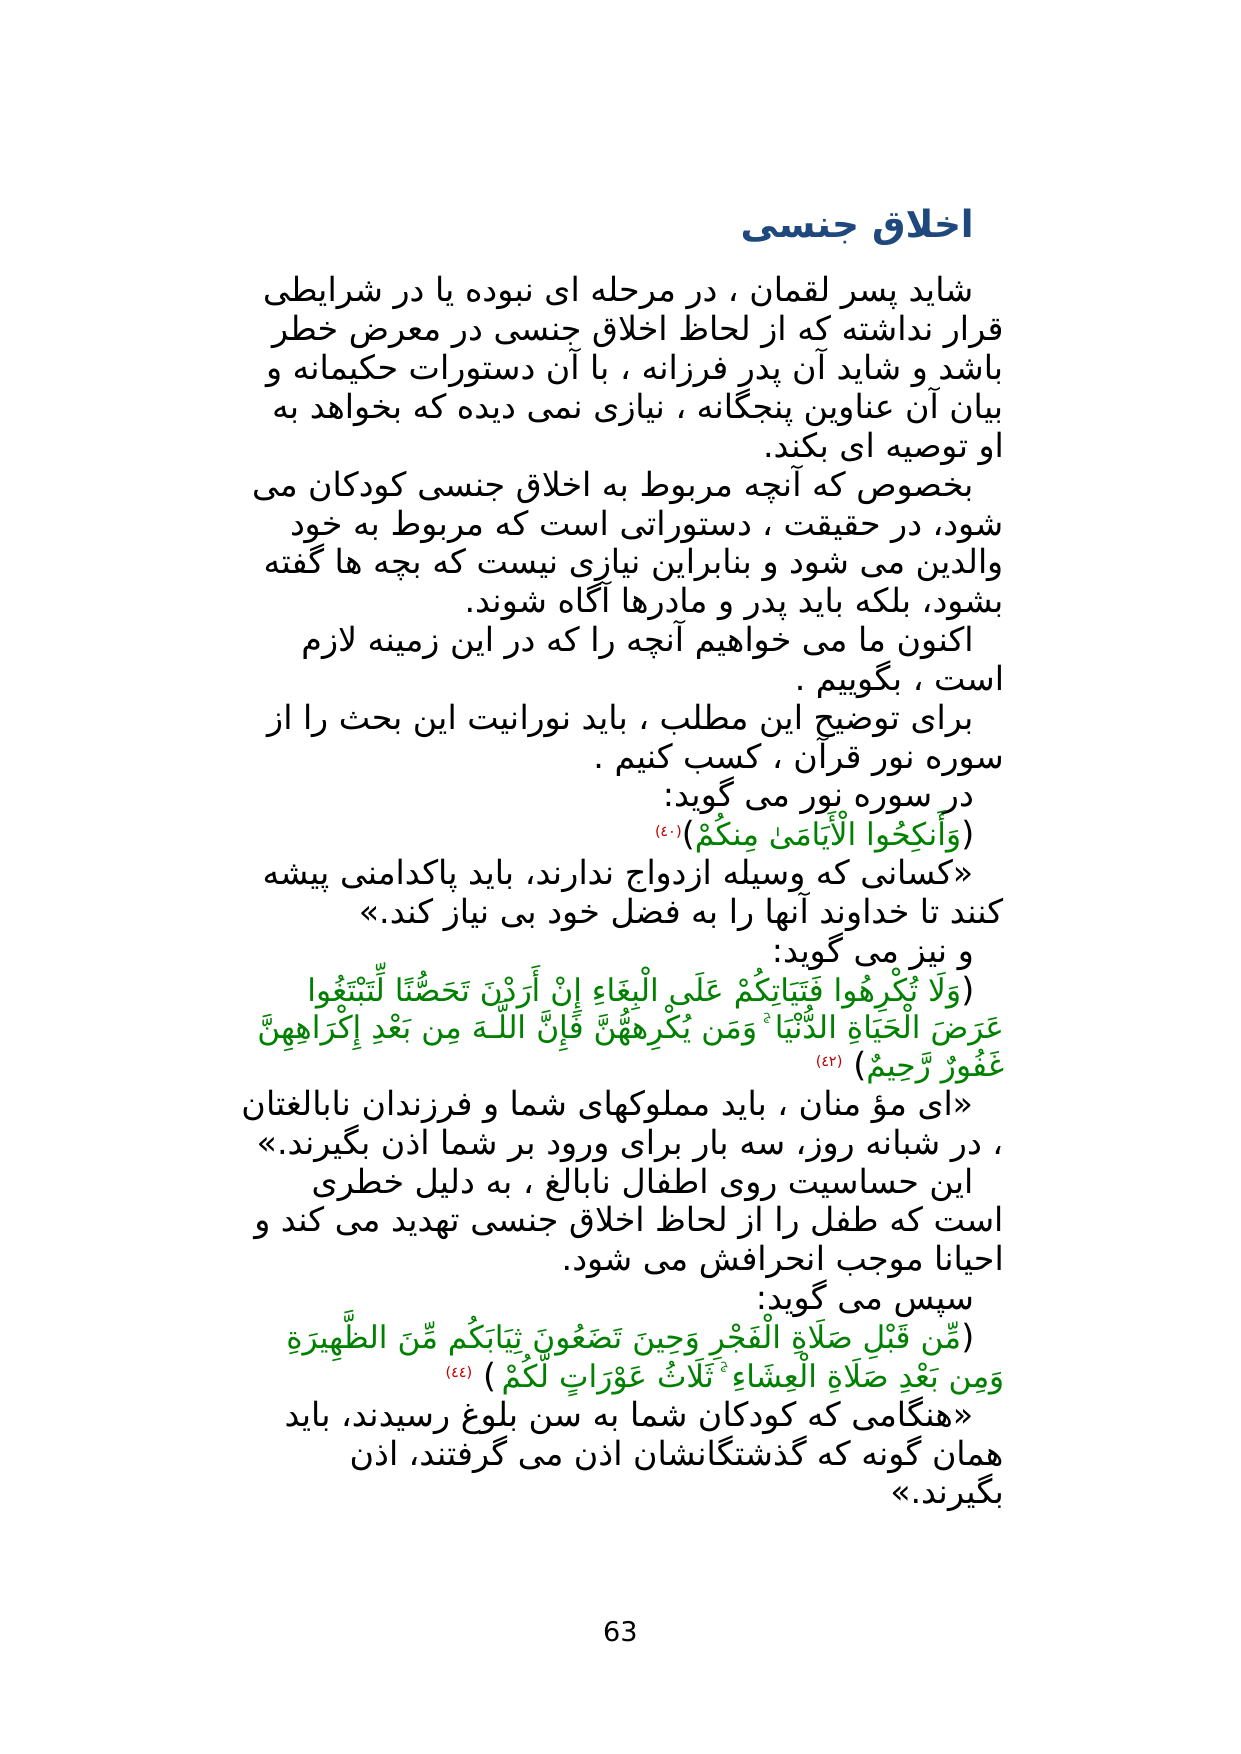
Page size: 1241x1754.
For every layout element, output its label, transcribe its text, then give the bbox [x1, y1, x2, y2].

text شايد پسر لقمان ، در مرحله اى نبوده يا در شرايطى قرار نداشته كه از لحاظ اخلاق جنسى در معرض خطر باشد و شايد آن پدر فرزانه ، با آن دستورات حكيمانه و بيان آن عناوين پنجگانه ، نيازى نمى ديده كه بخواهد به او توصيه اى بكند. [236, 271, 1004, 465]
text بخصوص كه آنچه مربوط به اخلاق جنسى كودكان مى شود، در حقيقت ، دستوراتى است كه مربوط به خود والدين مى شود و بنابراين نيازى نيست كه بچه ها گفته بشود، بلكه بايد پدر و مادرها آگاه شوند. [236, 465, 1004, 621]
text (وَأَنكِحُوا الْأَيَامَىٰ مِنكُمْ)(٤٠) [236, 815, 1004, 854]
text اين حساسيت روى اطفال نابالغ ، به دليل خطرى است كه طفل را از لحاظ اخلاق جنسى تهديد مى كند و احيانا موجب انحرافش مى شود. [236, 1162, 1004, 1279]
subtitle اخلاق جنسى [236, 202, 1004, 246]
text (مِّن قَبْلِ صَلَاةِ الْفَجْرِ وَحِينَ تَضَعُونَ ثِيَابَكُم مِّنَ الظَّهِيرَةِ وَمِن بَعْدِ صَلَاةِ الْعِشَاءِ ۚ ثَلَاثُ عَوْرَاتٍ لَّكُمْ ) (٤٤) [236, 1317, 1004, 1395]
text (وَلَا تُكْرِهُوا فَتَيَاتِكُمْ عَلَى الْبِغَاءِ إِنْ أَرَدْنَ تَحَصُّنًا لِّتَبْتَغُوا عَرَضَ الْحَيَاةِ الدُّنْيَا ۚ وَمَن يُكْرِههُّنَّ فَإِنَّ اللَّـهَ مِن بَعْدِ إِكْرَاهِهِنَّ غَفُورٌ رَّحِيمٌ) (٤٢) [236, 970, 1004, 1084]
text اكنون ما مى خواهيم آنچه را كه در اين زمينه لازم است ، بگوييم . [236, 621, 1004, 698]
text براى توضيح اين مطلب ، بايد نورانيت اين بحث را از سوره نور قرآن ، كسب كنيم . [236, 698, 1004, 776]
text و نيز مى گويد: [236, 931, 1004, 970]
text در سوره نور مى گويد: [236, 776, 1004, 815]
text «اى مؤ منان ، بايد مملوكهاى شما و فرزندان نابالغتان ، در شبانه روز، سه بار براى ورود بر شما اذن بگيرند.» [236, 1084, 1004, 1162]
text «هنگامى كه كودكان شما به سن بلوغ رسيدند، بايد همان گونه كه گذشتگانشان اذن مى گرفتند، اذن بگيرند.» [236, 1395, 1004, 1512]
text «كسانى كه وسيله ازدواج ندارند، بايد پاكدامنى پيشه كنند تا خداوند آنها را به فضل خود بى نياز كند.» [236, 854, 1004, 931]
text سپس مى گويد: [236, 1279, 1004, 1317]
